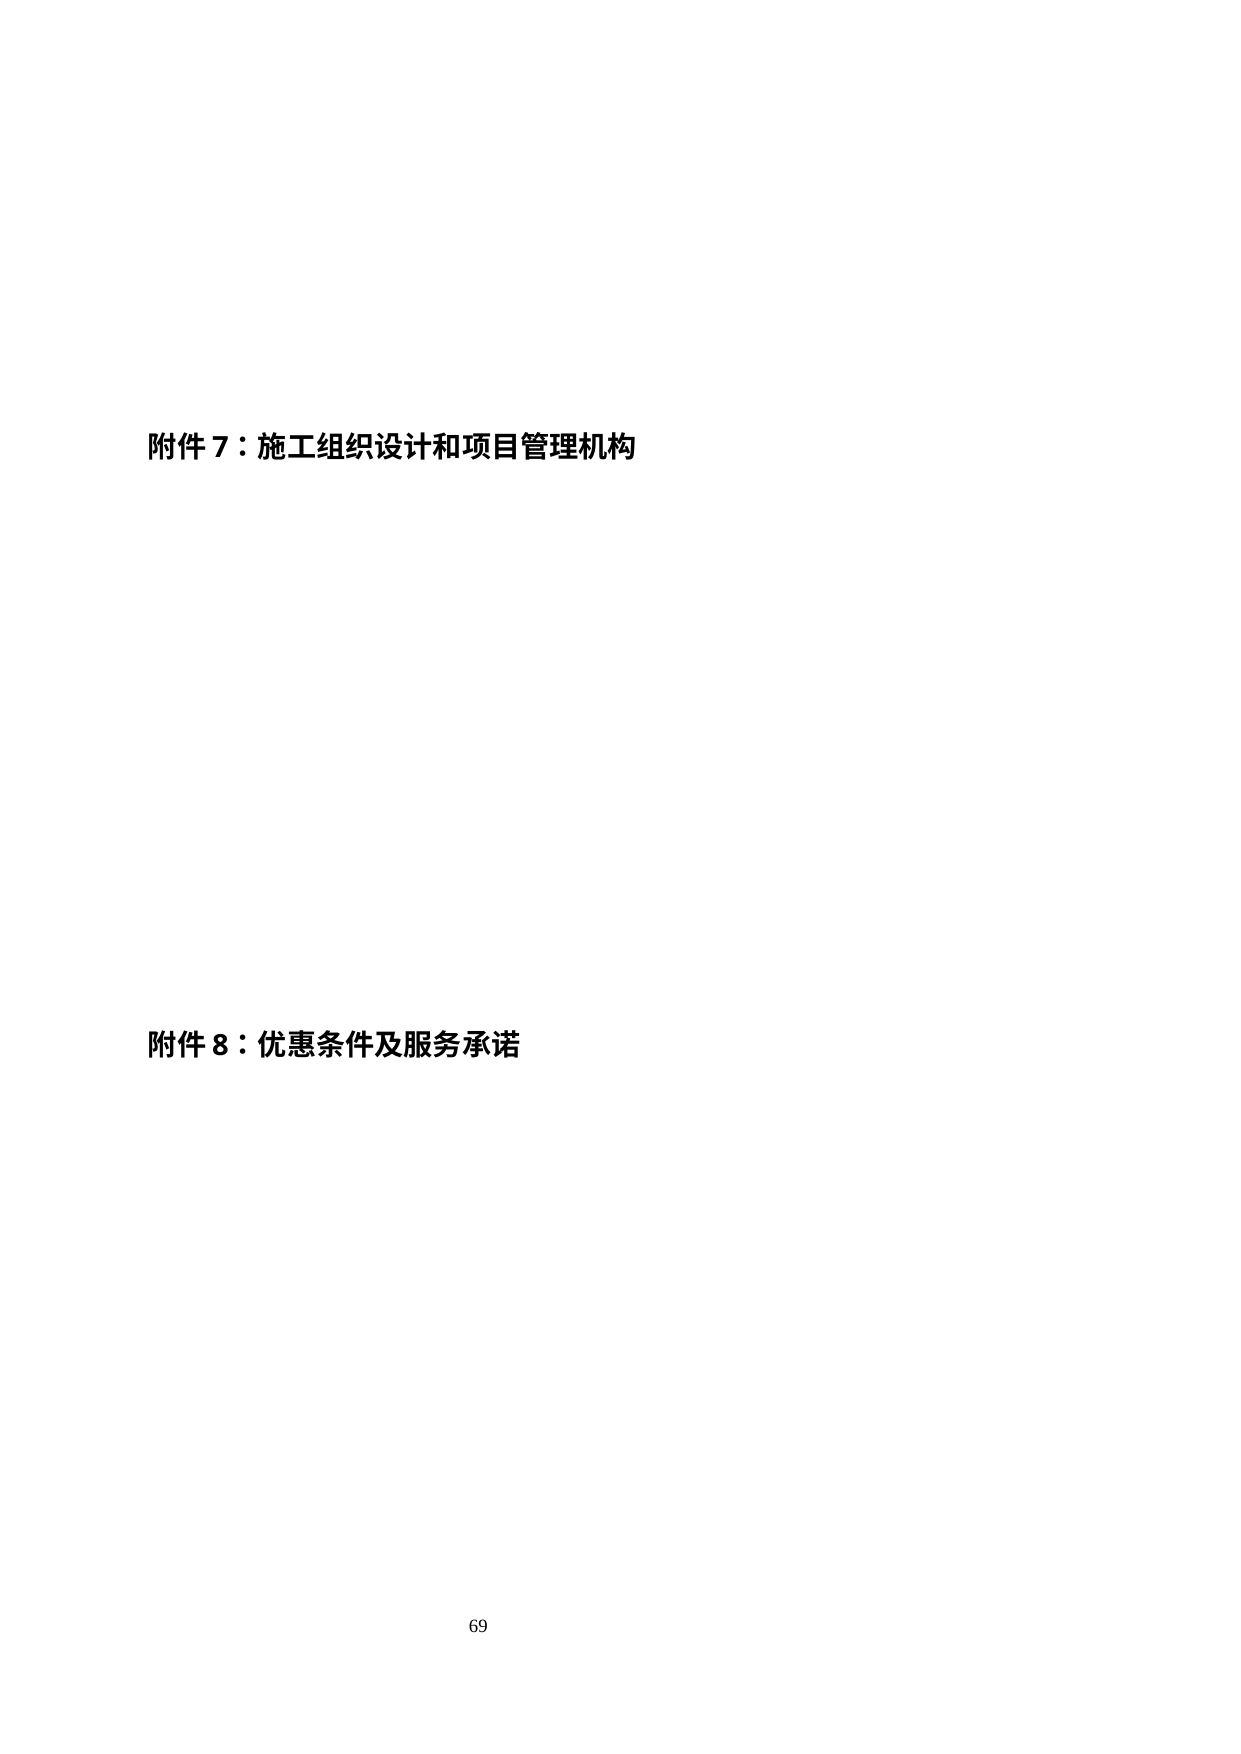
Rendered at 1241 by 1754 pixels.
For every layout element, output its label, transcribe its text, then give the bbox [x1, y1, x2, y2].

text 附件7：施工组织设计和项目管理机构 [148, 413, 1090, 479]
text 附件8：优惠条件及服务承诺 [148, 1009, 1090, 1076]
